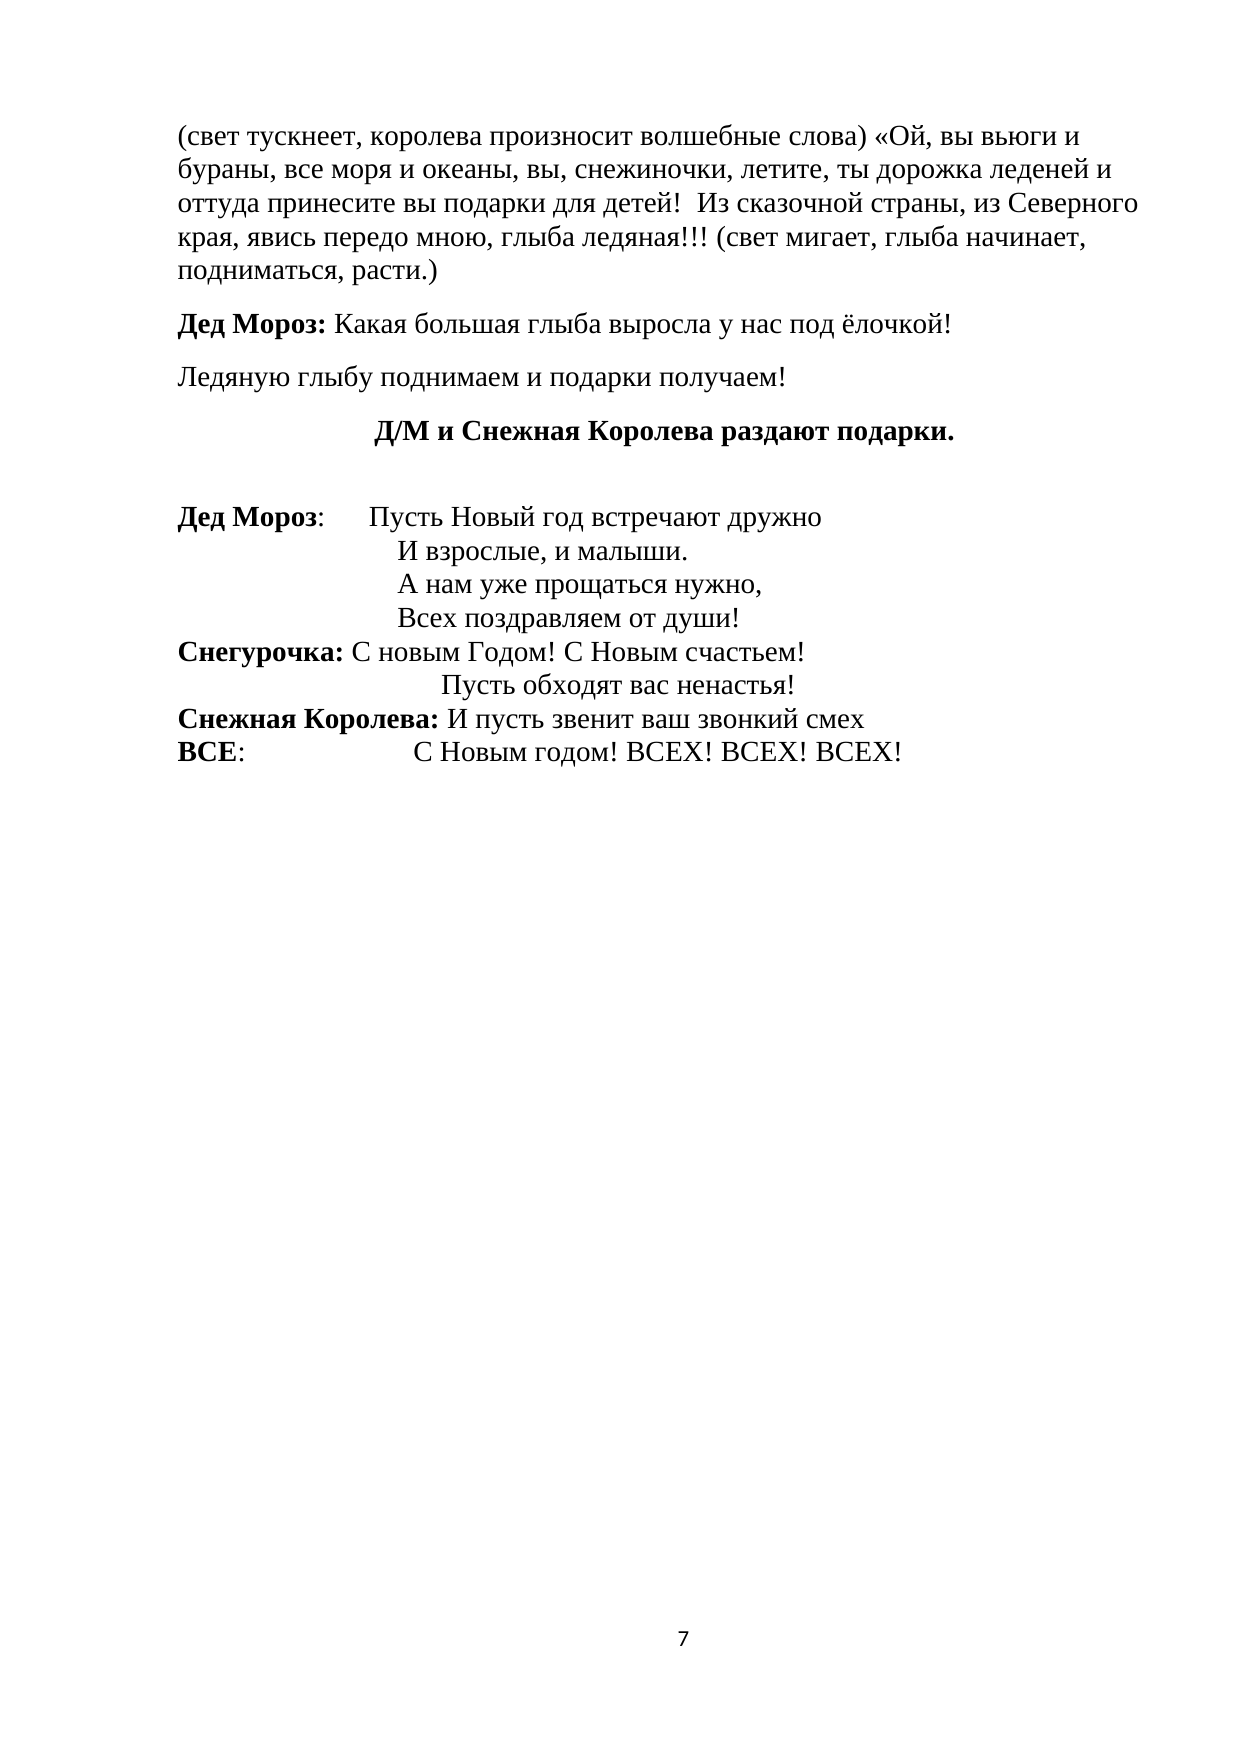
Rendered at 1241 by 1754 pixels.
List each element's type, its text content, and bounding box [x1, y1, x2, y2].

text Снегурочка: С новым Годом! С Новым счастьем! [177, 634, 1152, 667]
text Всех поздравляем от души! [177, 600, 1152, 634]
text Пусть обходят вас ненастья! [177, 667, 1152, 701]
text И взрослые, и малыши. [177, 533, 1152, 567]
text Ледяную глыбу поднимаем и подарки получаем! [177, 359, 1152, 393]
text А нам уже прощаться нужно, [177, 567, 1152, 600]
text ВСЕ: С Новым годом! ВСЕХ! ВСЕХ! ВСЕХ! [177, 734, 1152, 768]
text Дед Мороз: Какая большая глыба выросла у нас под ёлочкой! [177, 306, 1152, 339]
text Д/М и Снежная Королева раздают подарки. [177, 413, 1152, 446]
text Дед Мороз: Пусть Новый год встречают дружно [177, 499, 1152, 533]
text (свет тускнеет, королева произносит волшебные слова) «Ой, вы вьюги и бураны, все моря и океаны, вы, снежиночки, летите, ты дорожка леденей и оттуда принесите вы подарки для детей! Из сказочной страны, из Северного края, явись передо мною, глыба ледяная!!! (свет мигает, глыба начинает, подниматься, расти.) [177, 118, 1152, 286]
text Снежная Королева: И пусть звенит ваш звонкий смех [177, 701, 1152, 734]
